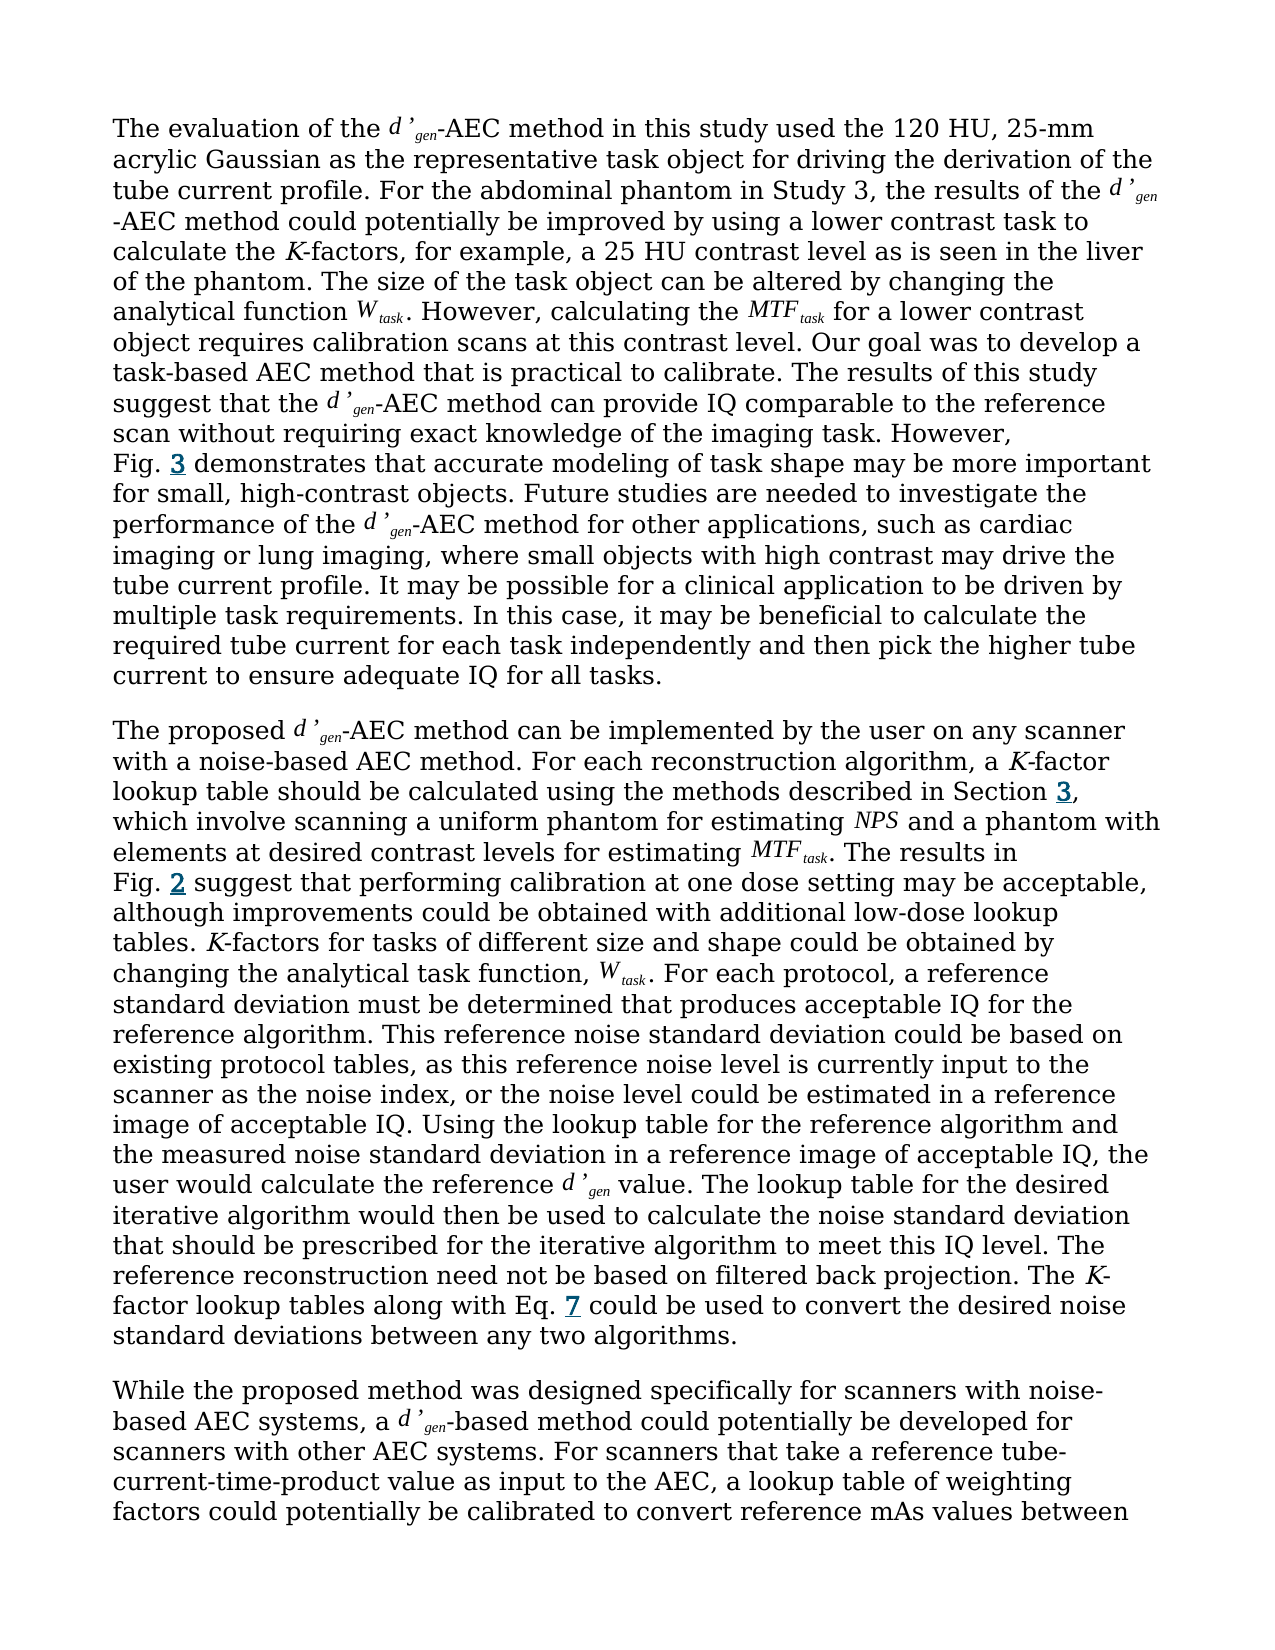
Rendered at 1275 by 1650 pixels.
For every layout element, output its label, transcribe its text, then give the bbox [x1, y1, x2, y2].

text The proposed ‐AEC method can be implemented by the user on any scanner with a noise‐based AEC method. For each reconstruction algorithm, a K‐factor lookup table should be calculated using the methods described in Section 3, which involve scanning a uniform phantom for estimating and a phantom with elements at desired contrast levels for estimating . The results in Fig. 2 suggest that performing calibration at one dose setting may be acceptable, although improvements could be obtained with additional low‐dose lookup tables. K‐factors for tasks of different size and shape could be obtained by changing the analytical task function, . For each protocol, a reference standard deviation must be determined that produces acceptable IQ for the reference algorithm. This reference noise standard deviation could be based on existing protocol tables, as this reference noise level is currently input to the scanner as the noise index, or the noise level could be estimated in a reference image of acceptable IQ. Using the lookup table for the reference algorithm and the measured noise standard deviation in a reference image of acceptable IQ, the user would calculate the reference value. The lookup table for the desired iterative algorithm would then be used to calculate the noise standard deviation that should be prescribed for the iterative algorithm to meet this IQ level. The reference reconstruction need not be based on filtered back projection. The K‐factor lookup tables along with Eq. 7 could be used to convert the desired noise standard deviations between any two algorithms. [112, 714, 1162, 1350]
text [112, 1375, 1162, 1526]
text The evaluation of the ‐AEC method in this study used the 120 HU, 25‐mm acrylic Gaussian as the representative task object for driving the derivation of the tube current profile. For the abdominal phantom in Study 3, the results of the ‐AEC method could potentially be improved by using a lower contrast task to calculate the K‐factors, for example, a 25 HU contrast level as is seen in the liver of the phantom. The size of the task object can be altered by changing the analytical function . However, calculating the for a lower contrast object requires calibration scans at this contrast level. Our goal was to develop a task‐based AEC method that is practical to calibrate. The results of this study suggest that the ‐AEC method can provide IQ comparable to the reference scan without requiring exact knowledge of the imaging task. However, Fig. 3 demonstrates that accurate modeling of task shape may be more important for small, high‐contrast objects. Future studies are needed to investigate the performance of the ‐AEC method for other applications, such as cardiac imaging or lung imaging, where small objects with high contrast may drive the tube current profile. It may be possible for a clinical application to be driven by multiple task requirements. In this case, it may be beneficial to calculate the required tube current for each task independently and then pick the higher tube current to ensure adequate IQ for all tasks. [112, 112, 1162, 689]
